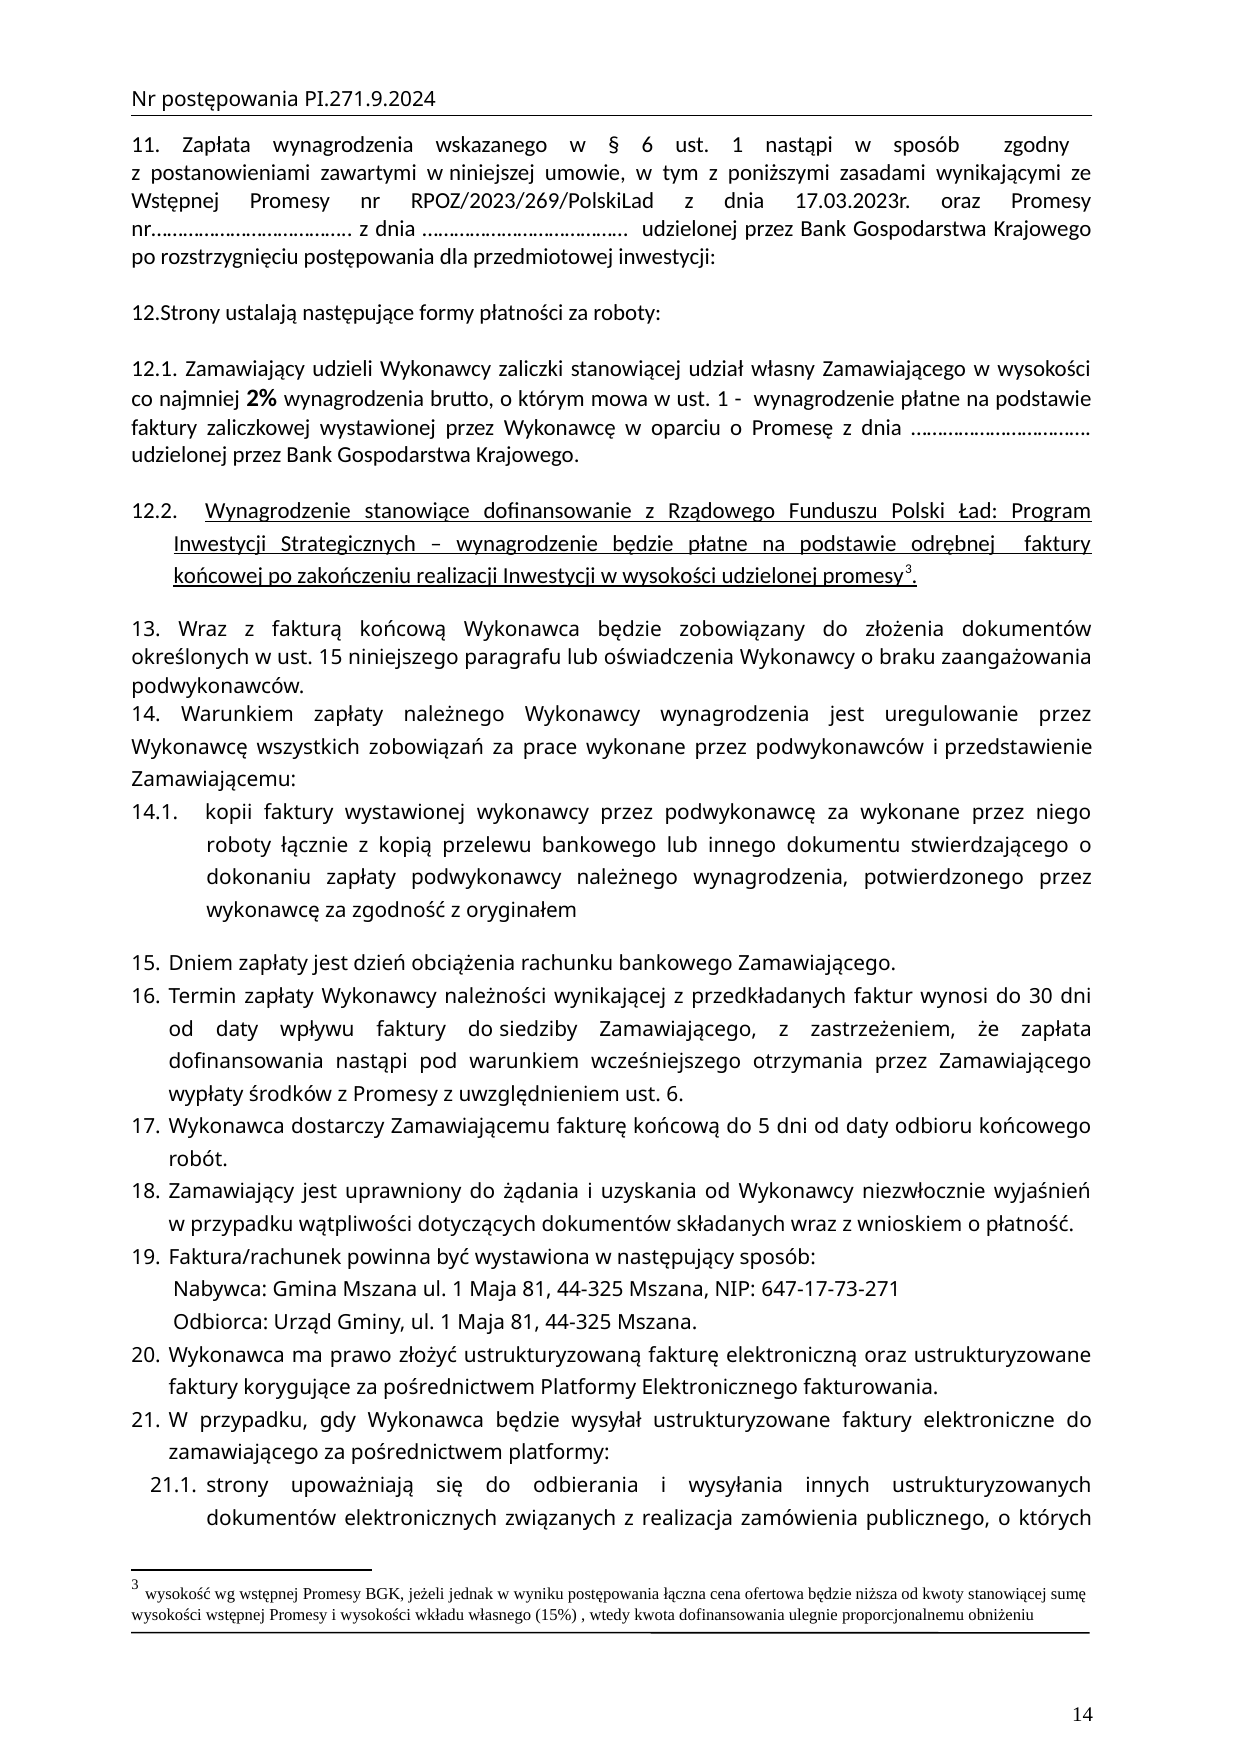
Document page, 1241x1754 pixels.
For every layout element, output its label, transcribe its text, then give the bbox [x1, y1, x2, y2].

list Wykonawca ma prawo złożyć ustrukturyzowaną fakturę elektroniczną oraz ustrukturyzowane faktury korygujące za pośrednictwem Platformy Elektronicznego fakturowania. [131, 1340, 1092, 1401]
list Faktura/rachunek powinna być wystawiona w następujący sposób: [131, 1242, 1092, 1270]
text 12.Strony ustalają następujące formy płatności za roboty: [131, 298, 1092, 326]
text 12.1. Zamawiający udzieli Wykonawcy zaliczki stanowiącej udział własny Zamawiającego w wysokości co najmniej 2% wynagrodzenia brutto, o którym mowa w ust. 1 - wynagrodzenie płatne na podstawie faktury zaliczkowej wystawionej przez Wykonawcę w oparciu o Promesę z dnia ……………………………. udzielonej przez Bank Gospodarstwa Krajowego. [131, 354, 1092, 469]
list Dniem zapłaty jest dzień obciążenia rachunku bankowego Zamawiającego. [131, 948, 1092, 977]
list Termin zapłaty Wykonawcy należności wynikającej z przedkładanych faktur wynosi do 30 dni od daty wpływu faktury do siedziby Zamawiającego, z zastrzeżeniem, że zapłata dofinansowania nastąpi pod warunkiem wcześniejszego otrzymania przez Zamawiającego wypłaty środków z Promesy z uwzględnieniem ust. 6. [131, 981, 1092, 1107]
list Wynagrodzenie stanowiące dofinansowanie z Rządowego Funduszu Polski Ład: Program Inwestycji Strategicznych – wynagrodzenie będzie płatne na podstawie odrębnej faktury końcowej po zakończeniu realizacji Inwestycji w wysokości udzielonej promesy. [131, 497, 1092, 589]
list W przypadku, gdy Wykonawca będzie wysyłał ustrukturyzowane faktury elektroniczne do zamawiającego za pośrednictwem platformy: [131, 1405, 1092, 1466]
list Zamawiający jest uprawniony do żądania i uzyskania od Wykonawcy niezwłocznie wyjaśnień w przypadku wątpliwości dotyczących dokumentów składanych wraz z wnioskiem o płatność. [131, 1177, 1092, 1238]
text 14. Warunkiem zapłaty należnego Wykonawcy wynagrodzenia jest uregulowanie przez Wykonawcę wszystkich zobowiązań za prace wykonane przez podwykonawców i przedstawienie Zamawiającemu: [131, 699, 1092, 793]
text 11. Zapłata wynagrodzenia wskazanego w § 6 ust. 1 nastąpi w sposób zgodny z postanowieniami zawartymi w niniejszej umowie, w tym z poniższymi zasadami wynikającymi ze Wstępnej Promesy nr RPOZ/2023/269/PolskiLad z dnia 17.03.2023r. oraz Promesy nr……………………………….. z dnia ………………………………… udzielonej przez Bank Gospodarstwa Krajowego po rozstrzygnięciu postępowania dla przedmiotowej inwestycji: [131, 130, 1092, 270]
text Odbiorca: Urząd Gminy, ul. 1 Maja 81, 44-325 Mszana. [173, 1307, 1092, 1336]
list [150, 1470, 1092, 1531]
list Wykonawca dostarczy Zamawiającemu fakturę końcową do 5 dni od daty odbioru końcowego robót. [131, 1111, 1092, 1172]
list kopii faktury wystawionej wykonawcy przez podwykonawcę za wykonane przez niego roboty łącznie z kopią przelewu bankowego lub innego dokumentu stwierdzającego o dokonaniu zapłaty podwykonawcy należnego wynagrodzenia, potwierdzonego przez wykonawcę za zgodność z oryginałem [131, 797, 1092, 923]
text Nabywca: Gmina Mszana ul. 1 Maja 81, 44-325 Mszana, NIP: 647-17-73-271 [173, 1274, 1092, 1303]
text 13. Wraz z fakturą końcową Wykonawca będzie zobowiązany do złożenia dokumentów określonych w ust. 15 niniejszego paragrafu lub oświadczenia Wykonawcy o braku zaangażowania podwykonawców. [131, 614, 1092, 699]
